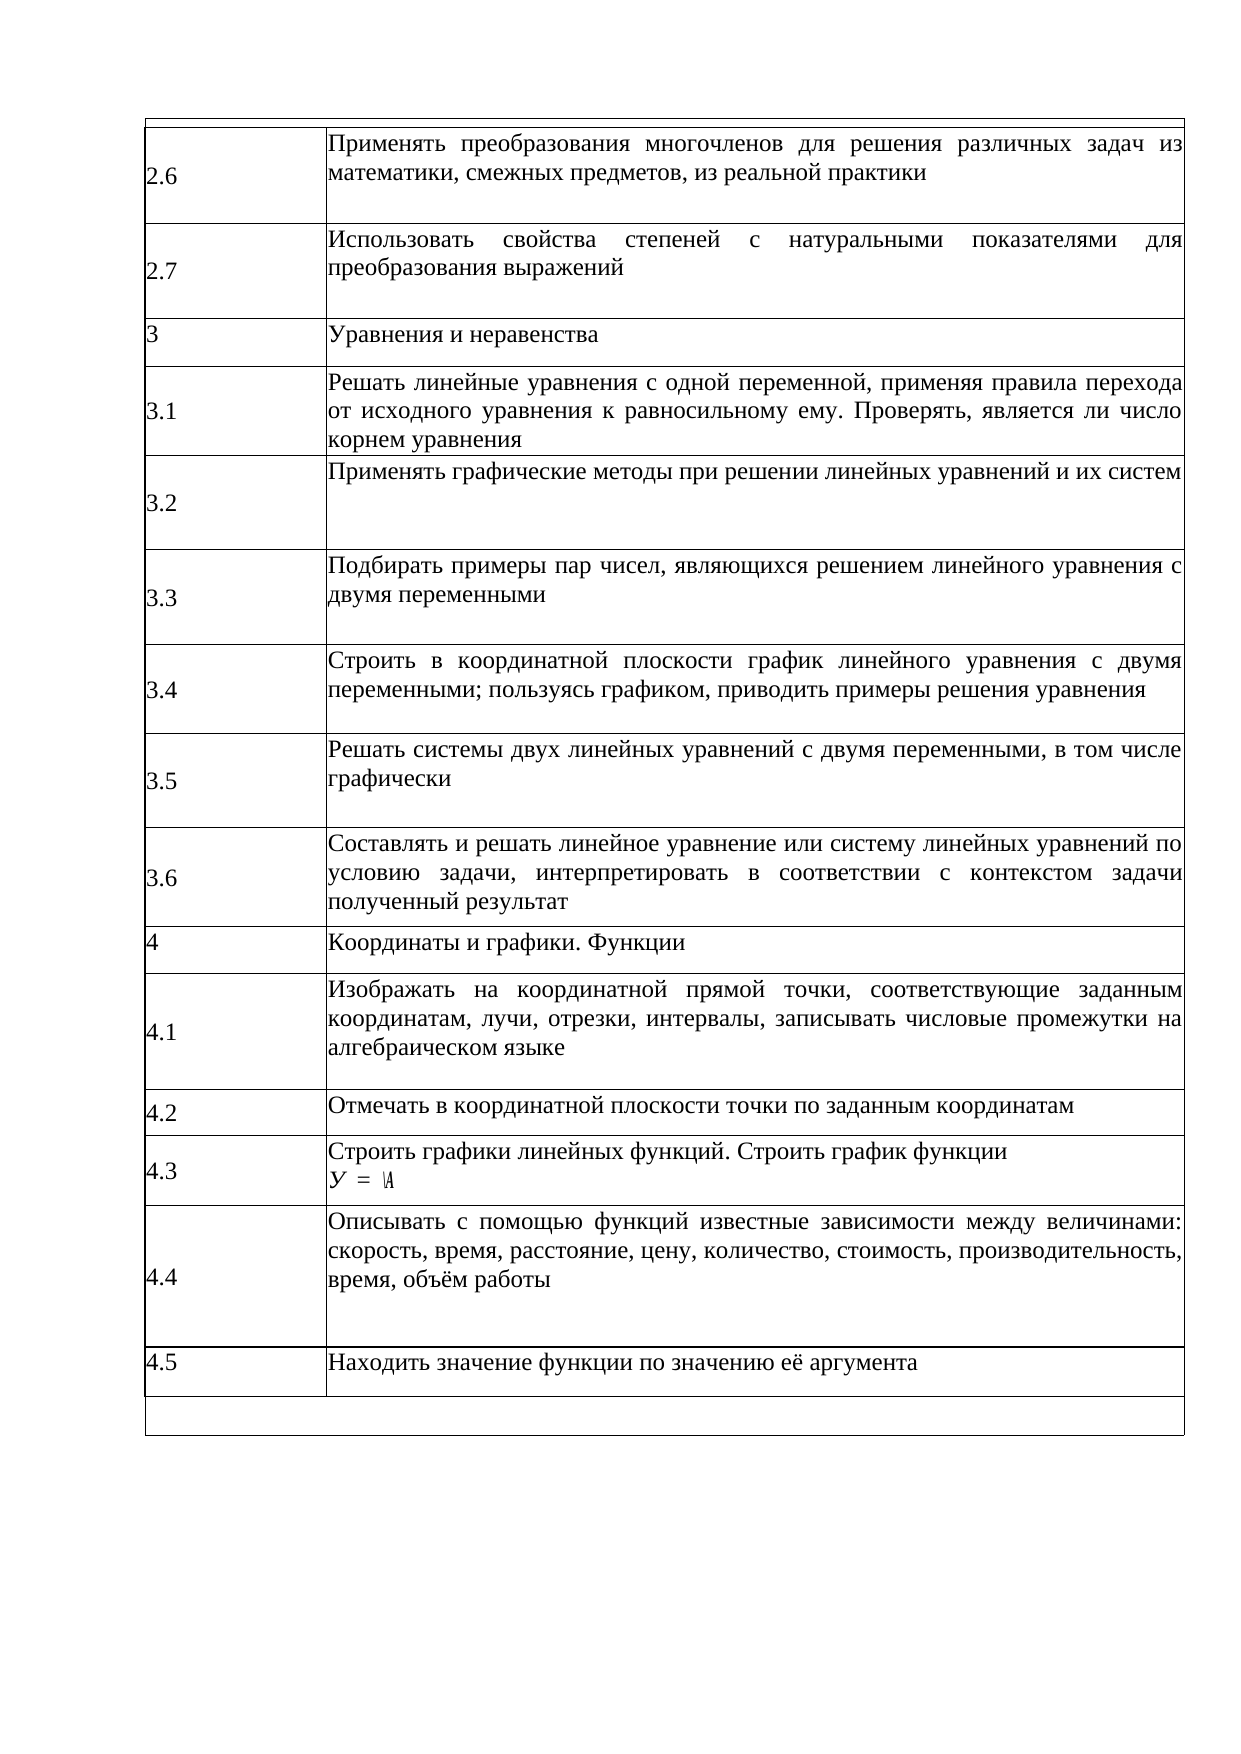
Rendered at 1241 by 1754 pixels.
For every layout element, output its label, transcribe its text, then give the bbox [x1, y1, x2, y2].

table_cell Изображать на координатной прямой точки, соответствующие заданным координатам, лучи, отрезки, интервалы, записывать числовые промежутки на алгебраическом языке [327, 974, 1184, 1089]
table_cell 4.4 [146, 1206, 326, 1346]
table_cell 4.3 [146, 1136, 326, 1205]
table_cell 4.1 [146, 974, 326, 1089]
table_cell Строить в координатной плоскости график линейного уравнения с двумя переменными; пользуясь графиком, приводить примеры решения уравнения [327, 645, 1184, 733]
table_cell Подбирать примеры пар чисел, являющихся решением линейного уравнения с двумя переменными [327, 550, 1184, 644]
table_cell Строить графики линейных функций. Строить график функции У = \А [327, 1136, 1184, 1205]
table_cell Описывать с помощью функций известные зависимости между величинами: скорость, время, расстояние, цену, количество, стоимость, производительность, время, объём работы [327, 1206, 1184, 1346]
table_cell Использовать свойства степеней с натуральными показателями для преобразования выражений [327, 224, 1184, 318]
table_cell Координаты и графики. Функции [327, 927, 1184, 973]
table_cell Применять графические методы при решении линейных уравнений и их систем [327, 456, 1184, 549]
table_cell Решать линейные уравнения с одной переменной, применяя правила перехода от исходного уравнения к равносильному ему. Проверять, является ли число корнем уравнения [327, 367, 1184, 455]
table_cell 3.1 [146, 367, 326, 455]
table_cell 2.7 [146, 224, 326, 318]
table_cell 4.2 [146, 1090, 326, 1135]
table_cell Отмечать в координатной плоскости точки по заданным координатам [327, 1090, 1184, 1135]
table_cell 4.5 [146, 1348, 326, 1396]
table_cell Уравнения и неравенства [327, 319, 1184, 366]
table_cell Находить значение функции по значению её аргумента [327, 1348, 1184, 1396]
table_cell Решать системы двух линейных уравнений с двумя переменными, в том числе графически [327, 734, 1184, 827]
table_cell 3.2 [146, 456, 326, 549]
table_cell 3.5 [146, 734, 326, 827]
table_cell 3.6 [146, 828, 326, 926]
table_cell 3.3 [146, 550, 326, 644]
table_header 2.6 [146, 128, 326, 223]
table_header Применять преобразования многочленов для решения различных задач из математики, смежных предметов, из реальной практики [327, 128, 1184, 223]
table_cell 4 [146, 927, 326, 973]
table_cell 3.4 [146, 645, 326, 733]
table_cell Составлять и решать линейное уравнение или систему линейных уравнений по условию задачи, интерпретировать в соответствии с контекстом задачи полученный результат [327, 828, 1184, 926]
table_cell 3 [146, 319, 326, 366]
